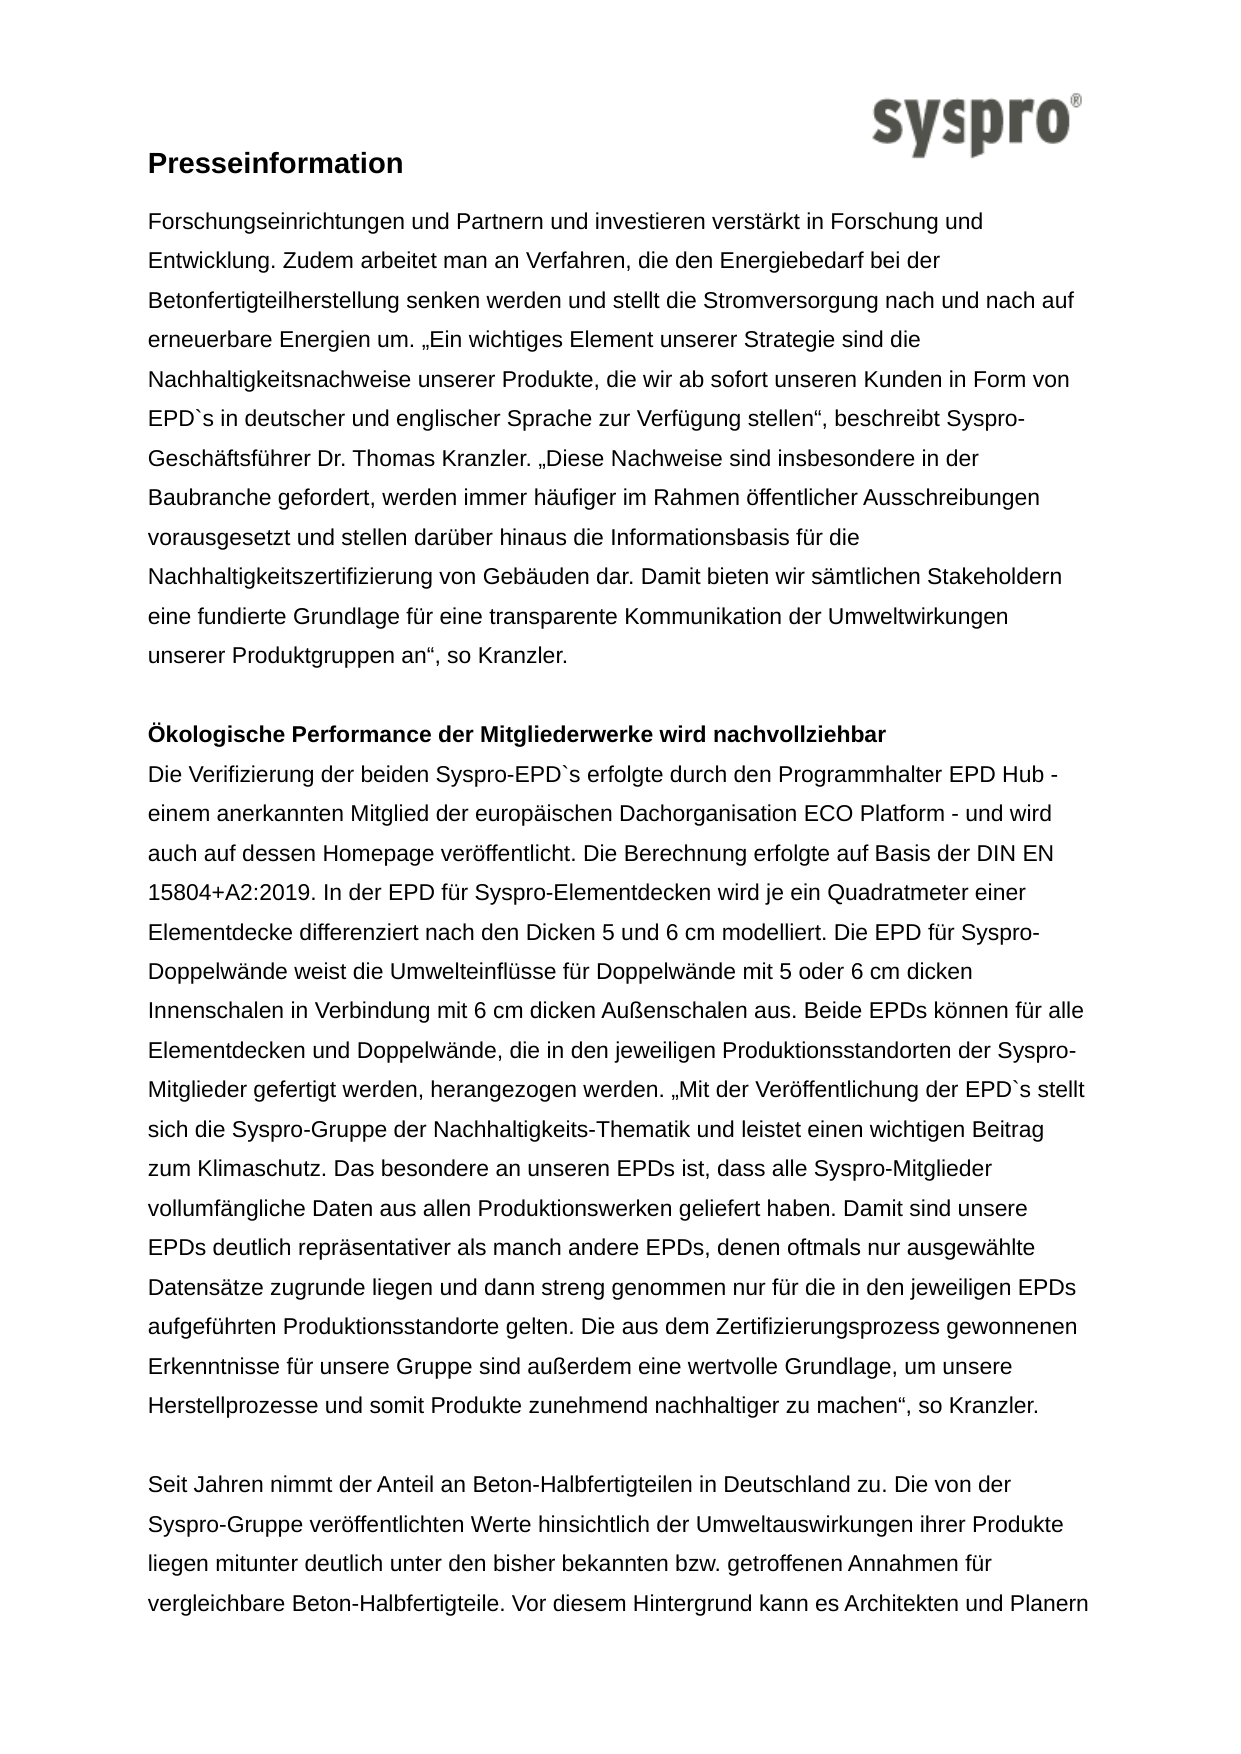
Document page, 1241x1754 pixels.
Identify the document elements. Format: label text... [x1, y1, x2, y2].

text Ökologische Performance der Mitgliederwerke wird nachvollziehbar [148, 721, 1093, 747]
text Die Verifizierung der beiden Syspro-EPD`s erfolgte durch den Programmhalter EPD Hub - einem anerkannten Mitglied der europäischen Dachorganisation ECO Platform - und wird auch auf dessen Homepage veröffentlicht. Die Berechnung erfolgte auf Basis der DIN EN 15804+A2:2019. In der EPD für Syspro-Elementdecken wird je ein Quadratmeter einer Elementdecke differenziert nach den Dicken 5 und 6 cm modelliert. Die EPD für Syspro-Doppelwände weist die Umwelteinflüsse für Doppelwände mit 5 oder 6 cm dicken Innenschalen in Verbindung mit 6 cm dicken Außenschalen aus. Beide EPDs können für alle Elementdecken und Doppelwände, die in den jeweiligen Produktionsstandorten der Syspro-Mitglieder gefertigt werden, herangezogen werden. „Mit der Veröffentlichung der EPD`s stellt sich die Syspro-Gruppe der Nachhaltigkeits-Thematik und leistet einen wichtigen Beitrag zum Klimaschutz. Das besondere an unseren EPDs ist, dass alle Syspro-Mitglieder vollumfängliche Daten aus allen Produktionswerken geliefert haben. Damit sind unsere EPDs deutlich repräsentativer als manch andere EPDs, denen oftmals nur ausgewählte Datensätze zugrunde liegen und dann streng genommen nur für die in den jeweiligen EPDs aufgeführten Produktionsstandorte gelten. Die aus dem Zertifizierungsprozess gewonnenen Erkenntnisse für unsere Gruppe sind außerdem eine wertvolle Grundlage, um unsere Herstellprozesse und somit Produkte zunehmend nachhaltiger zu machen“, so Kranzler. [148, 761, 1093, 1419]
picture [862, 73, 1093, 174]
